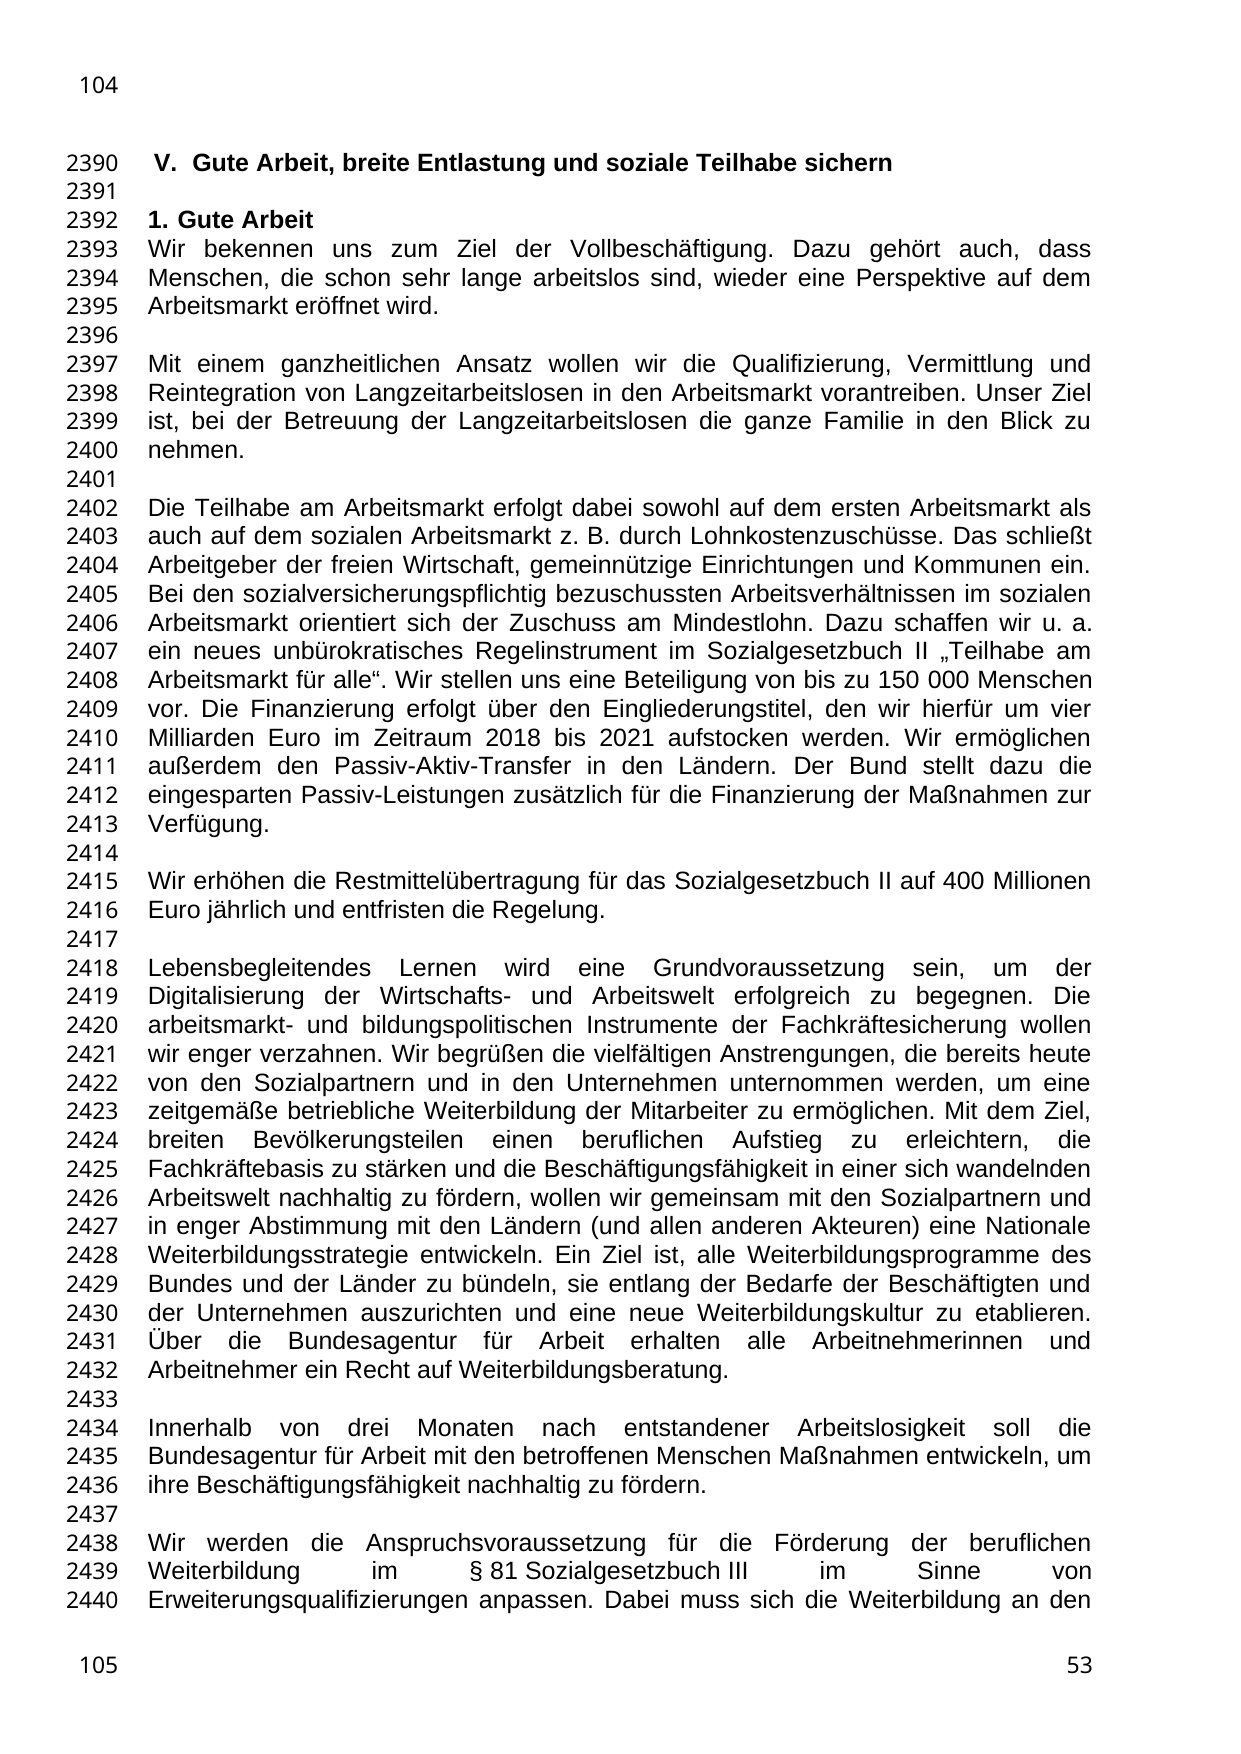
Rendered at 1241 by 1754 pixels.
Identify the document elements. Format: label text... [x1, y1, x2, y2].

text Die Teilhabe am Arbeitsmarkt erfolgt dabei sowohl auf dem ersten Arbeitsmarkt als auch auf dem sozialen Arbeitsmarkt z. B. durch Lohnkostenzuschüsse. Das schließt Arbeitgeber der freien Wirtschaft, gemeinnützige Einrichtungen und Kommunen ein. Bei den sozialversicherungspflichtig bezuschussten Arbeitsverhältnissen im sozialen Arbeitsmarkt orientiert sich der Zuschuss am Mindestlohn. Dazu schaffen wir u. a. ein neues unbürokratisches Regelinstrument im Sozialgesetzbuch II „Teilhabe am Arbeitsmarkt für alle“. Wir stellen uns eine Beteiligung von bis zu 150 000 Menschen vor. Die Finanzierung erfolgt über den Eingliederungstitel, den wir hierfür um vier Milliarden Euro im Zeitraum 2018 bis 2021 aufstocken werden. Wir ermöglichen außerdem den Passiv-Aktiv-Transfer in den Ländern. Der Bund stellt dazu die eingesparten Passiv-Leistungen zusätzlich für die Finanzierung der Maßnahmen zur Verfügung. [148, 493, 1093, 838]
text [148, 1528, 1093, 1614]
text Wir erhöhen die Restmittelübertragung für das Sozialgesetzbuch II auf 400 Millionen Euro jährlich und entfristen die Regelung. [148, 866, 1093, 924]
subtitle Gute Arbeit [148, 205, 1093, 234]
text Innerhalb von drei Monaten nach entstandener Arbeitslosigkeit soll die Bundesagentur für Arbeit mit den betroffenen Menschen Maßnahmen entwickeln, um ihre Beschäftigungsfähigkeit nachhaltig zu fördern. [148, 1413, 1093, 1499]
text Wir bekennen uns zum Ziel der Vollbeschäftigung. Dazu gehört auch, dass Menschen, die schon sehr lange arbeitslos sind, wieder eine Perspektive auf dem Arbeitsmarkt eröffnet wird. [148, 234, 1093, 320]
subtitle Gute Arbeit, breite Entlastung und soziale Teilhabe sichern [177, 148, 1093, 176]
text Mit einem ganzheitlichen Ansatz wollen wir die Qualifizierung, Vermittlung und Reintegration von Langzeitarbeitslosen in den Arbeitsmarkt vorantreiben. Unser Ziel ist, bei der Betreuung der Langzeitarbeitslosen die ganze Familie in den Blick zu nehmen. [148, 349, 1093, 464]
text Lebensbegleitendes Lernen wird eine Grundvoraussetzung sein, um der Digitalisierung der Wirtschafts- und Arbeitswelt erfolgreich zu begegnen. Die arbeitsmarkt- und bildungspolitischen Instrumente der Fachkräftesicherung wollen wir enger verzahnen. Wir begrüßen die vielfältigen Anstrengungen, die bereits heute von den Sozialpartnern und in den Unternehmen unternommen werden, um eine zeitgemäße betriebliche Weiterbildung der Mitarbeiter zu ermöglichen. Mit dem Ziel, breiten Bevölkerungsteilen einen beruflichen Aufstieg zu erleichtern, die Fachkräftebasis zu stärken und die Beschäftigungsfähigkeit in einer sich wandelnden Arbeitswelt nachhaltig zu fördern, wollen wir gemeinsam mit den Sozialpartnern und in enger Abstimmung mit den Ländern (und allen anderen Akteuren) eine Nationale Weiterbildungsstrategie entwickeln. Ein Ziel ist, alle Weiterbildungsprogramme des Bundes und der Länder zu bündeln, sie entlang der Bedarfe der Beschäftigten und der Unternehmen auszurichten und eine neue Weiterbildungskultur zu etablieren. Über die Bundesagentur für Arbeit erhalten alle Arbeitnehmerinnen und Arbeitnehmer ein Recht auf Weiterbildungsberatung. [148, 953, 1093, 1384]
